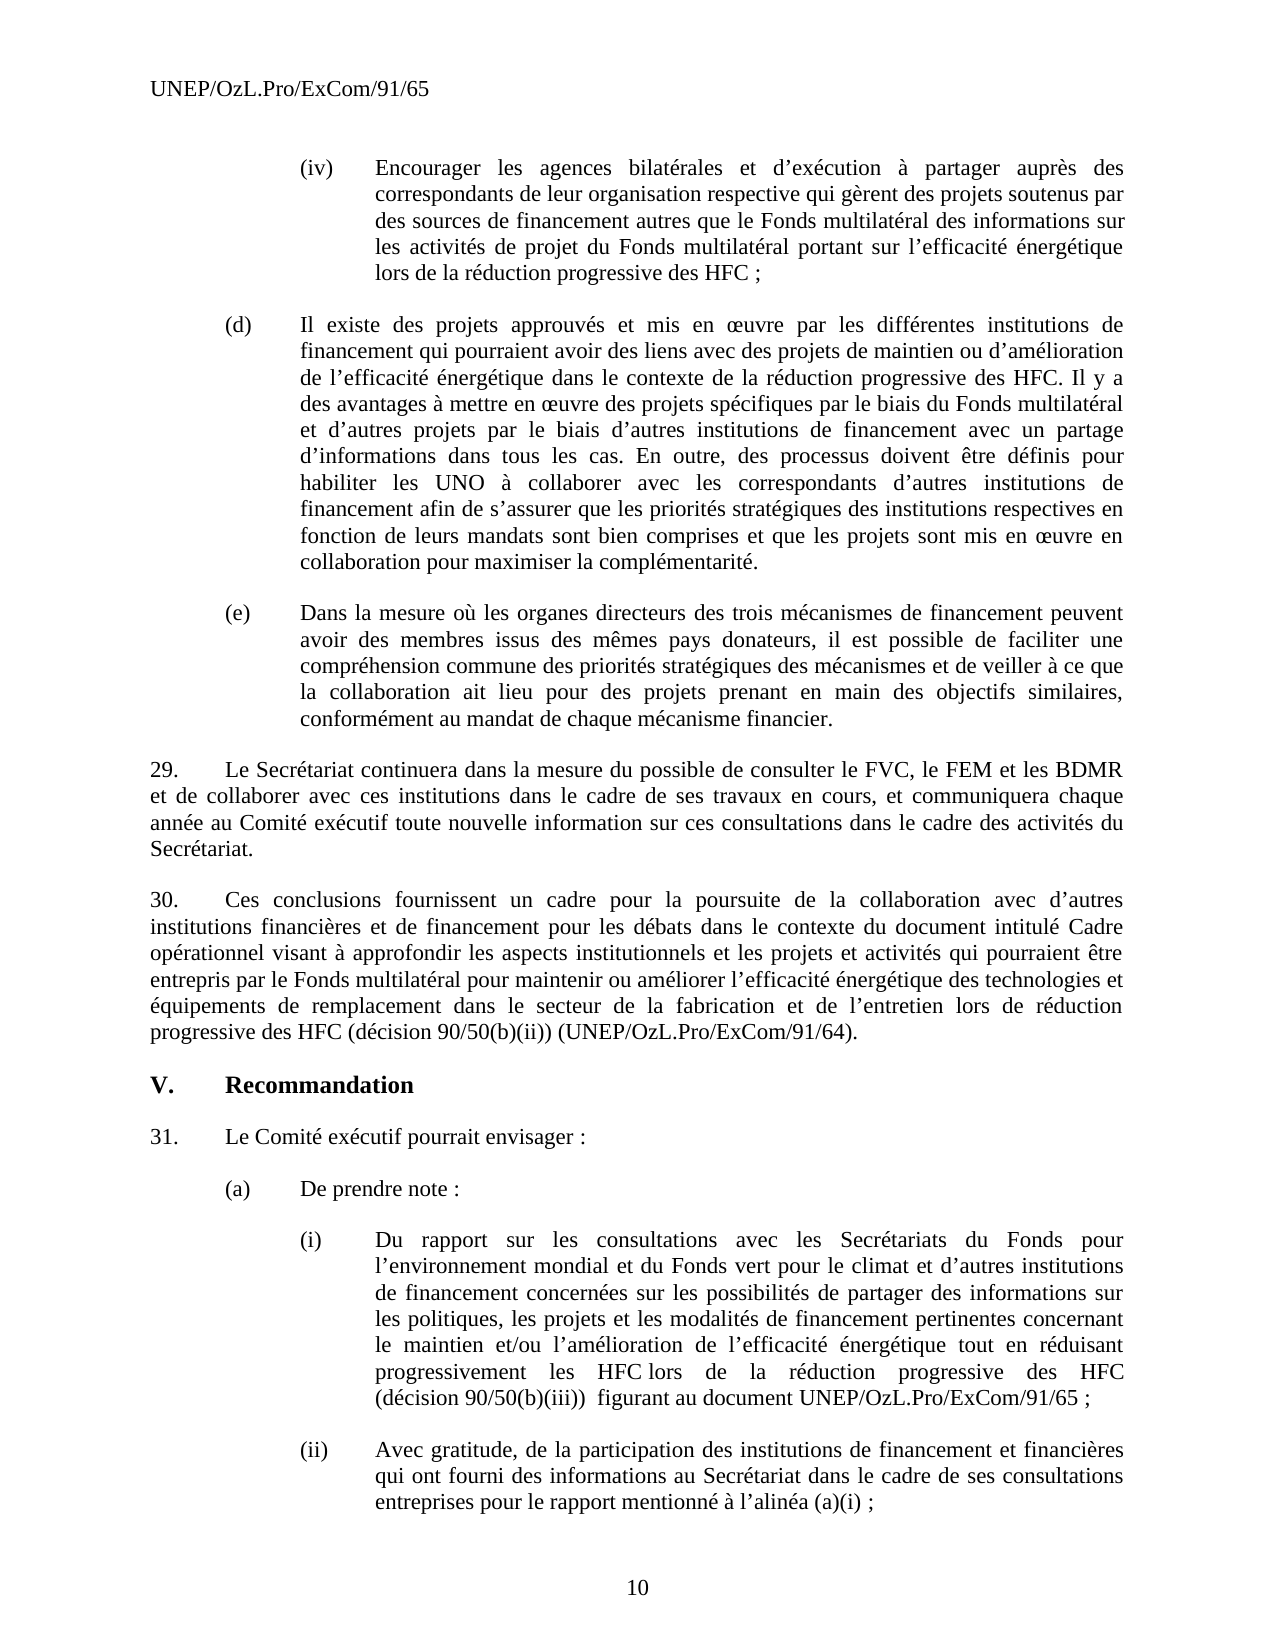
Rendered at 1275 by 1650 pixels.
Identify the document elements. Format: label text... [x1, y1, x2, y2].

list Dans la mesure où les organes directeurs des trois mécanismes de financement peuvent avoir des membres issus des mêmes pays donateurs, il est possible de faciliter une compréhension commune des priorités stratégiques des mécanismes et de veiller à ce que la collaboration ait lieu pour des projets prenant en main des objectifs similaires, conformément au mandat de chaque mécanisme financier. [225, 599, 1125, 731]
list Ces conclusions fournissent un cadre pour la poursuite de la collaboration avec d’autres institutions financières et de financement pour les débats dans le contexte du document intitulé Cadre opérationnel visant à approfondir les aspects institutionnels et les projets et activités qui pourraient être entrepris par le Fonds multilatéral pour maintenir ou améliorer l’efficacité énergétique des technologies et équipements de remplacement dans le secteur de la fabrication et de l’entretien lors de réduction progressive des HFC (décision 90/50(b)(ii)) (UNEP/OzL.Pro/ExCom/91/64). [150, 887, 1125, 1045]
list Le Secrétariat continuera dans la mesure du possible de consulter le FVC, le FEM et les BDMR et de collaborer avec ces institutions dans le cadre de ses travaux en cours, et communiquera chaque année au Comité exécutif toute nouvelle information sur ces consultations dans le cadre des activités du Secrétariat. [150, 756, 1125, 862]
list Du rapport sur les consultations avec les Secrétariats du Fonds pour l’environnement mondial et du Fonds vert pour le climat et d’autres institutions de financement concernées sur les possibilités de partager des informations sur les politiques, les projets et les modalités de financement pertinentes concernant le maintien et/ou l’amélioration de l’efficacité énergétique tout en réduisant progressivement les HFC lors de la réduction progressive des HFC (décision 90/50(b)(iii)) figurant au document UNEP/OzL.Pro/ExCom/91/65 ; [300, 1226, 1125, 1411]
list Le Comité exécutif pourrait envisager : [150, 1123, 1125, 1150]
list Avec gratitude, de la participation des institutions de financement et financières qui ont fourni des informations au Secrétariat dans le cadre de ses consultations entreprises pour le rapport mentionné à l’alinéa (a)(i) ; [300, 1436, 1125, 1515]
list Encourager les agences bilatérales et d’exécution à partager auprès des correspondants de leur organisation respective qui gèrent des projets soutenus par des sources de financement autres que le Fonds multilatéral des informations sur les activités de projet du Fonds multilatéral portant sur l’efficacité énergétique lors de la réduction progressive des HFC ; [300, 154, 1125, 286]
text V. Recommandation [150, 1070, 1125, 1098]
list De prendre note : [225, 1175, 1125, 1201]
list Il existe des projets approuvés et mis en œuvre par les différentes institutions de financement qui pourraient avoir des liens avec des projets de maintien ou d’amélioration de l’efficacité énergétique dans le contexte de la réduction progressive des HFC. Il y a des avantages à mettre en œuvre des projets spécifiques par le biais du Fonds multilatéral et d’autres projets par le biais d’autres institutions de financement avec un partage d’informations dans tous les cas. En outre, des processus doivent être définis pour habiliter les UNO à collaborer avec les correspondants d’autres institutions de financement afin de s’assurer que les priorités stratégiques des institutions respectives en fonction de leurs mandats sont bien comprises et que les projets sont mis en œuvre en collaboration pour maximiser la complémentarité. [225, 311, 1125, 574]
